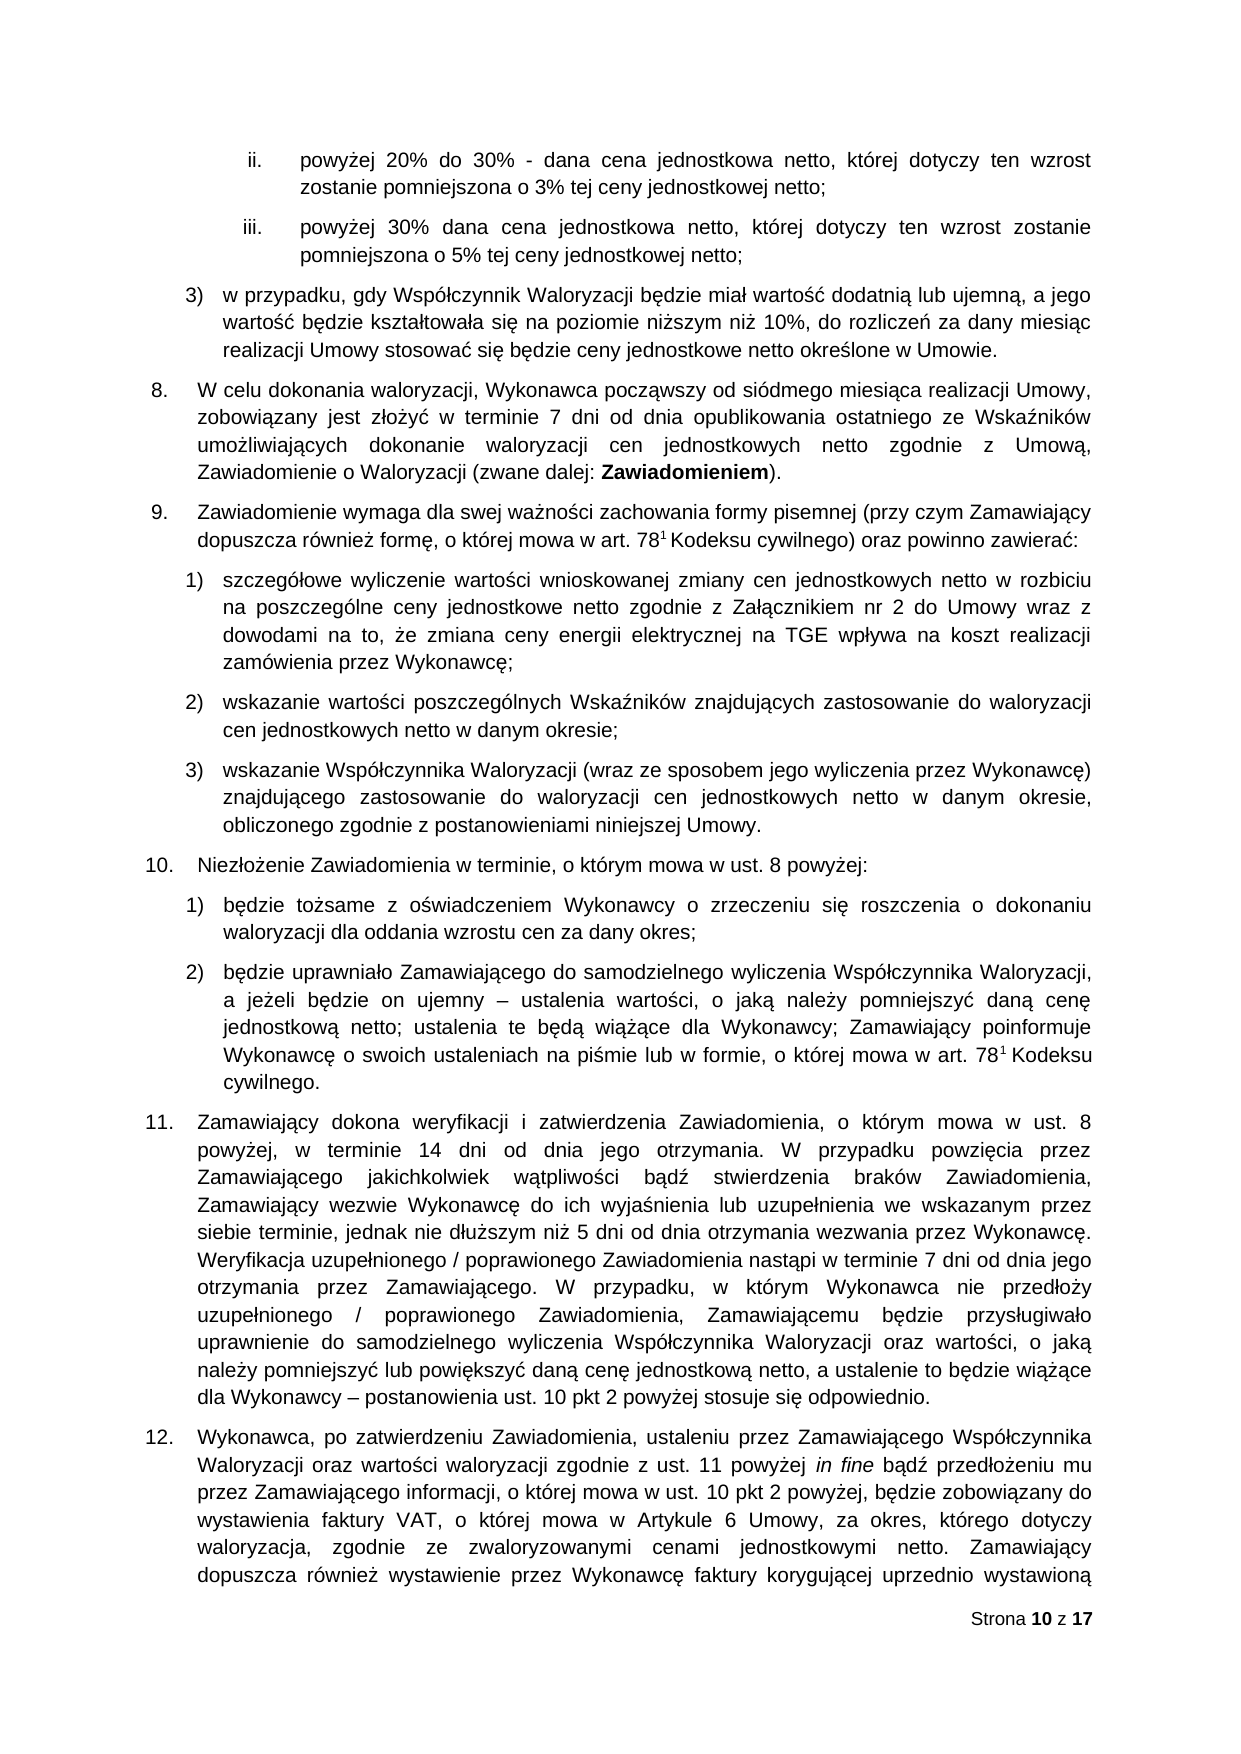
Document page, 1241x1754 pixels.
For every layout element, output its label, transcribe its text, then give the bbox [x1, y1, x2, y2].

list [159, 1425, 1092, 1587]
list powyżej 20% do 30% - dana cena jednostkowa netto, której dotyczy ten wzrost zostanie pomniejszona o 3% tej ceny jednostkowej netto; [262, 148, 1092, 199]
list Niezłożenie Zawiadomienia w terminie, o którym mowa w ust. 8 powyżej: [159, 853, 1092, 877]
list w przypadku, gdy Współczynnik Waloryzacji będzie miał wartość dodatnią lub ujemną, a jego wartość będzie kształtowała się na poziomie niższym niż 10%, do rozliczeń za dany miesiąc realizacji Umowy stosować się będzie ceny jednostkowe netto określone w Umowie. [185, 283, 1092, 362]
list Zawiadomienie wymaga dla swej ważności zachowania formy pisemnej (przy czym Zamawiający dopuszcza również formę, o której mowa w art. 781 Kodeksu cywilnego) oraz powinno zawierać: [159, 500, 1092, 552]
list Zamawiający dokona weryfikacji i zatwierdzenia Zawiadomienia, o którym mowa w ust. 8 powyżej, w terminie 14 dni od dnia jego otrzymania. W przypadku powzięcia przez Zamawiającego jakichkolwiek wątpliwości bądź stwierdzenia braków Zawiadomienia, Zamawiający wezwie Wykonawcę do ich wyjaśnienia lub uzupełnienia we wskazanym przez siebie terminie, jednak nie dłuższym niż 5 dni od dnia otrzymania wezwania przez Wykonawcę. Weryfikacja uzupełnionego / poprawionego Zawiadomienia nastąpi w terminie 7 dni od dnia jego otrzymania przez Zamawiającego. W przypadku, w którym Wykonawca nie przedłoży uzupełnionego / poprawionego Zawiadomienia, Zamawiającemu będzie przysługiwało uprawnienie do samodzielnego wyliczenia Współczynnika Waloryzacji oraz wartości, o jaką należy pomniejszyć lub powiększyć daną cenę jednostkową netto, a ustalenie to będzie wiążące dla Wykonawcy – postanowienia ust. 10 pkt 2 powyżej stosuje się odpowiednio. [159, 1110, 1092, 1409]
list będzie tożsame z oświadczeniem Wykonawcy o zrzeczeniu się roszczenia o dokonaniu waloryzacji dla oddania wzrostu cen za dany okres; [186, 893, 1092, 944]
list W celu dokonania waloryzacji, Wykonawca począwszy od siódmego miesiąca realizacji Umowy, zobowiązany jest złożyć w terminie 7 dni od dnia opublikowania ostatniego ze Wskaźników umożliwiających dokonanie waloryzacji cen jednostkowych netto zgodnie z Umową, Zawiadomienie o Waloryzacji (zwane dalej: Zawiadomieniem). [159, 378, 1092, 484]
list wskazanie Współczynnika Waloryzacji (wraz ze sposobem jego wyliczenia przez Wykonawcę) znajdującego zastosowanie do waloryzacji cen jednostkowych netto w danym okresie, obliczonego zgodnie z postanowieniami niniejszej Umowy. [185, 758, 1092, 837]
list wskazanie wartości poszczególnych Wskaźników znajdujących zastosowanie do waloryzacji cen jednostkowych netto w danym okresie; [185, 690, 1092, 742]
list powyżej 30% dana cena jednostkowa netto, której dotyczy ten wzrost zostanie pomniejszona o 5% tej ceny jednostkowej netto; [262, 215, 1092, 267]
list będzie uprawniało Zamawiającego do samodzielnego wyliczenia Współczynnika Waloryzacji, a jeżeli będzie on ujemny – ustalenia wartości, o jaką należy pomniejszyć daną cenę jednostkową netto; ustalenia te będą wiążące dla Wykonawcy; Zamawiający poinformuje Wykonawcę o swoich ustaleniach na piśmie lub w formie, o której mowa w art. 781 Kodeksu cywilnego. [186, 960, 1092, 1094]
list szczegółowe wyliczenie wartości wnioskowanej zmiany cen jednostkowych netto w rozbiciu na poszczególne ceny jednostkowe netto zgodnie z Załącznikiem nr 2 do Umowy wraz z dowodami na to, że zmiana ceny energii elektrycznej na TGE wpływa na koszt realizacji zamówienia przez Wykonawcę; [185, 568, 1092, 674]
